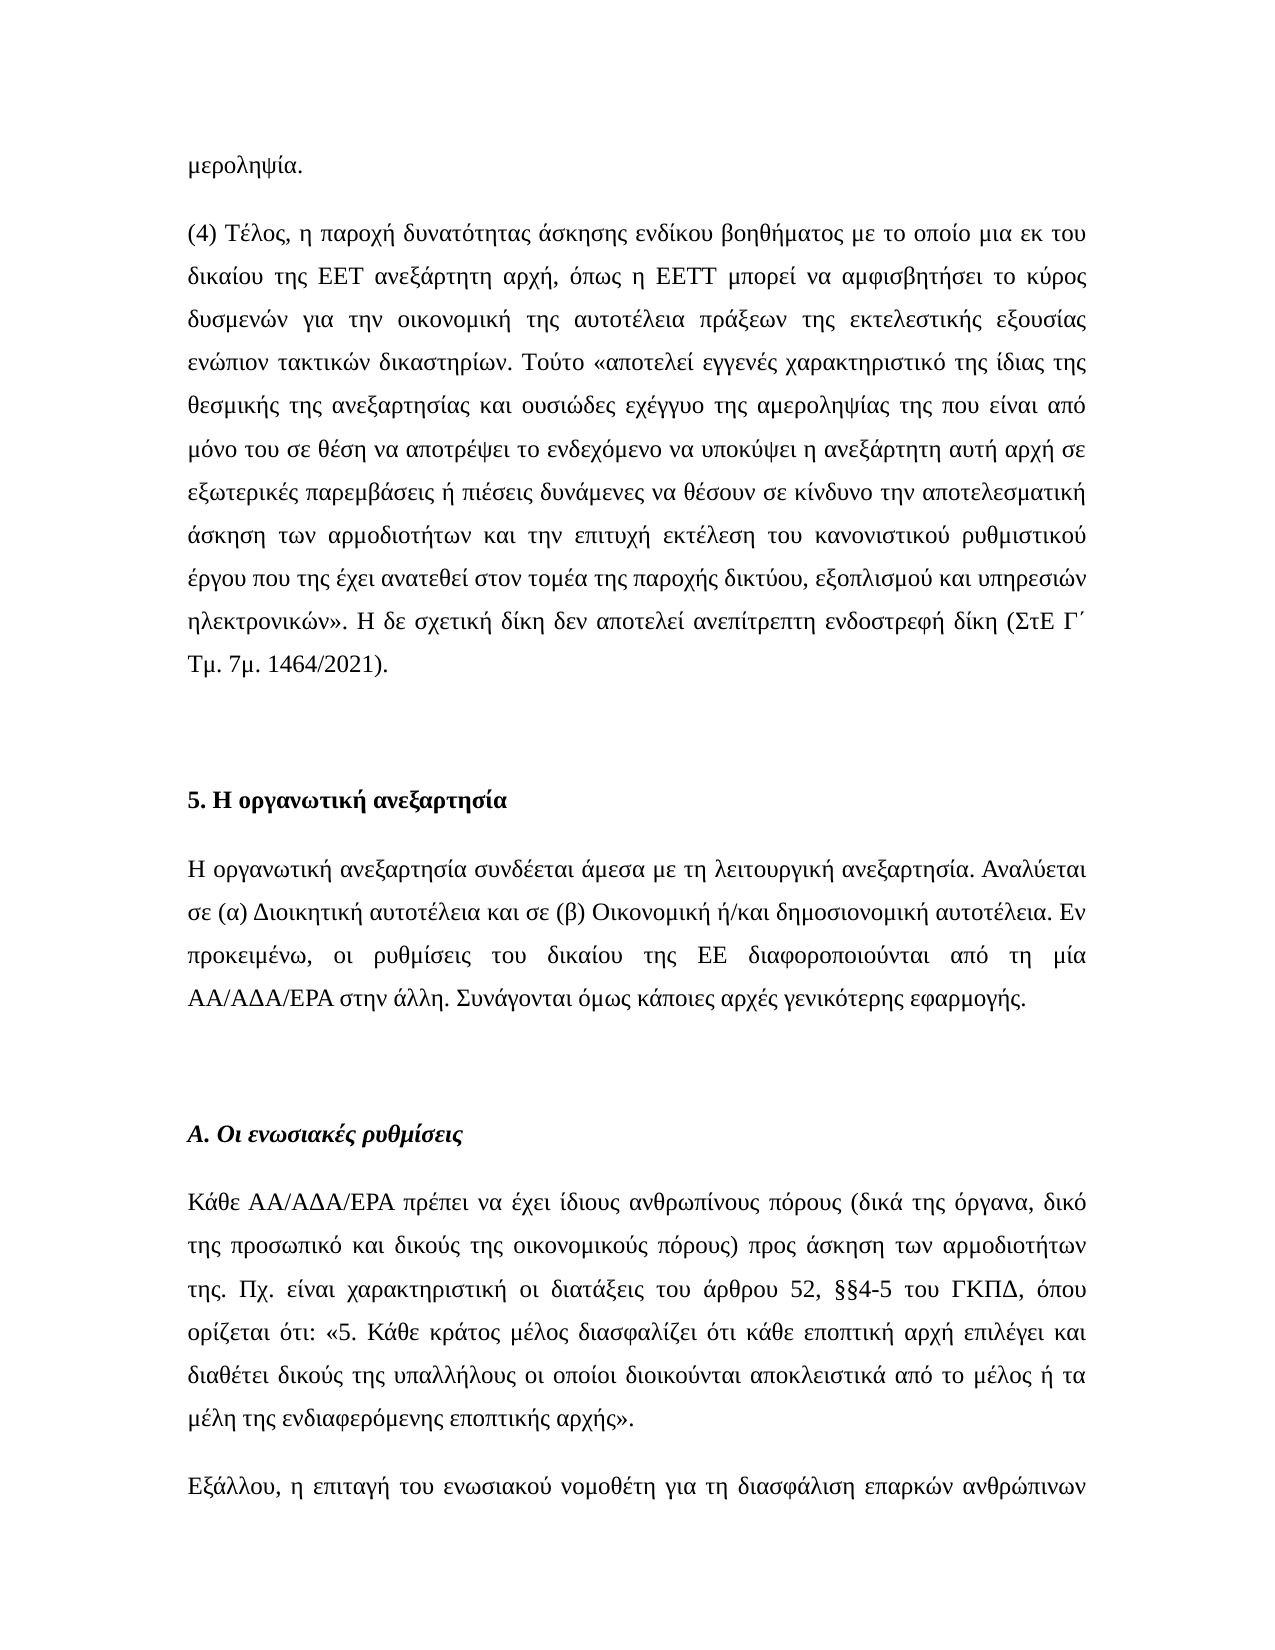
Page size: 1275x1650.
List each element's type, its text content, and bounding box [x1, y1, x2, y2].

text (4) Τέλος, η παροχή δυνατότητας άσκησης ενδίκου βοηθήματος με το οποίο μια εκ του δικαίου της ΕΕΤ ανεξάρτητη αρχή, όπως η ΕΕΤΤ μπορεί να αμφισβητήσει το κύρος δυσμενών για την οικονομική της αυτοτέλεια πράξεων της εκτελεστικής εξουσίας ενώπιον τακτικών δικαστηρίων. Τούτο «αποτελεί εγγενές χαρακτηριστικό της ίδιας της θεσμικής της ανεξαρτησίας και ουσιώδες εχέγγυο της αμεροληψίας της που είναι από μόνο του σε θέση να αποτρέψει το ενδεχόμενο να υποκύψει η ανεξάρτητη αυτή αρχή σε εξωτερικές παρεμβάσεις ή πιέσεις δυνάμενες να θέσουν σε κίνδυνο την αποτελεσματική άσκηση των αρμοδιοτήτων και την επιτυχή εκτέλεση του κανονιστικού ρυθμιστικού έργου που της έχει ανατεθεί στον τομέα της παροχής δικτύου, εξοπλισμού και υπηρεσιών ηλεκτρονικών». Η δε σχετική δίκη δεν αποτελεί ανεπίτρεπτη ενδοστρεφή δίκη (ΣτΕ Γ΄ Τμ. 7μ. 1464/2021). [187, 218, 1087, 678]
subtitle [187, 1471, 1087, 1500]
subtitle Α. Οι ενωσιακές ρυθμίσεις [187, 1119, 1087, 1148]
subtitle Κάθε ΑΑ/ΑΔΑ/ΕΡΑ πρέπει να έχει ίδιους ανθρωπίνους πόρους (δικά της όργανα, δικό της προσωπικό και δικούς της οικονομικούς πόρους) προς άσκηση των αρμοδιοτήτων της. Πχ. είναι χαρακτηριστική οι διατάξεις του άρθρου 52, §§4-5 του ΓΚΠΔ, όπου ορίζεται ότι: «5. Κάθε κράτος μέλος διασφαλίζει ότι κάθε εποπτική αρχή επιλέγει και διαθέτει δικούς της υπαλλήλους οι οποίοι διοικούνται αποκλειστικά από το μέλος ή τα μέλη της ενδιαφερόμενης εποπτικής αρχής». [187, 1187, 1087, 1432]
subtitle 5. H οργανωτική ανεξαρτησία [187, 786, 1087, 814]
subtitle H οργανωτική ανεξαρτησία συνδέεται άμεσα με τη λειτουργική ανεξαρτησία. Αναλύεται σε (α) Διοικητική αυτοτέλεια και σε (β) Οικονομική ή/και δημοσιονομική αυτοτέλεια. Εν προκειμένω, οι ρυθμίσεις του δικαίου της ΕΕ διαφοροποιούνται από τη μία ΑΑ/ΑΔΑ/ΕΡΑ στην άλλη. Συνάγονται όμως κάποιες αρχές γενικότερης εφαρμογής. [187, 854, 1087, 1012]
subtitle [187, 150, 1087, 179]
